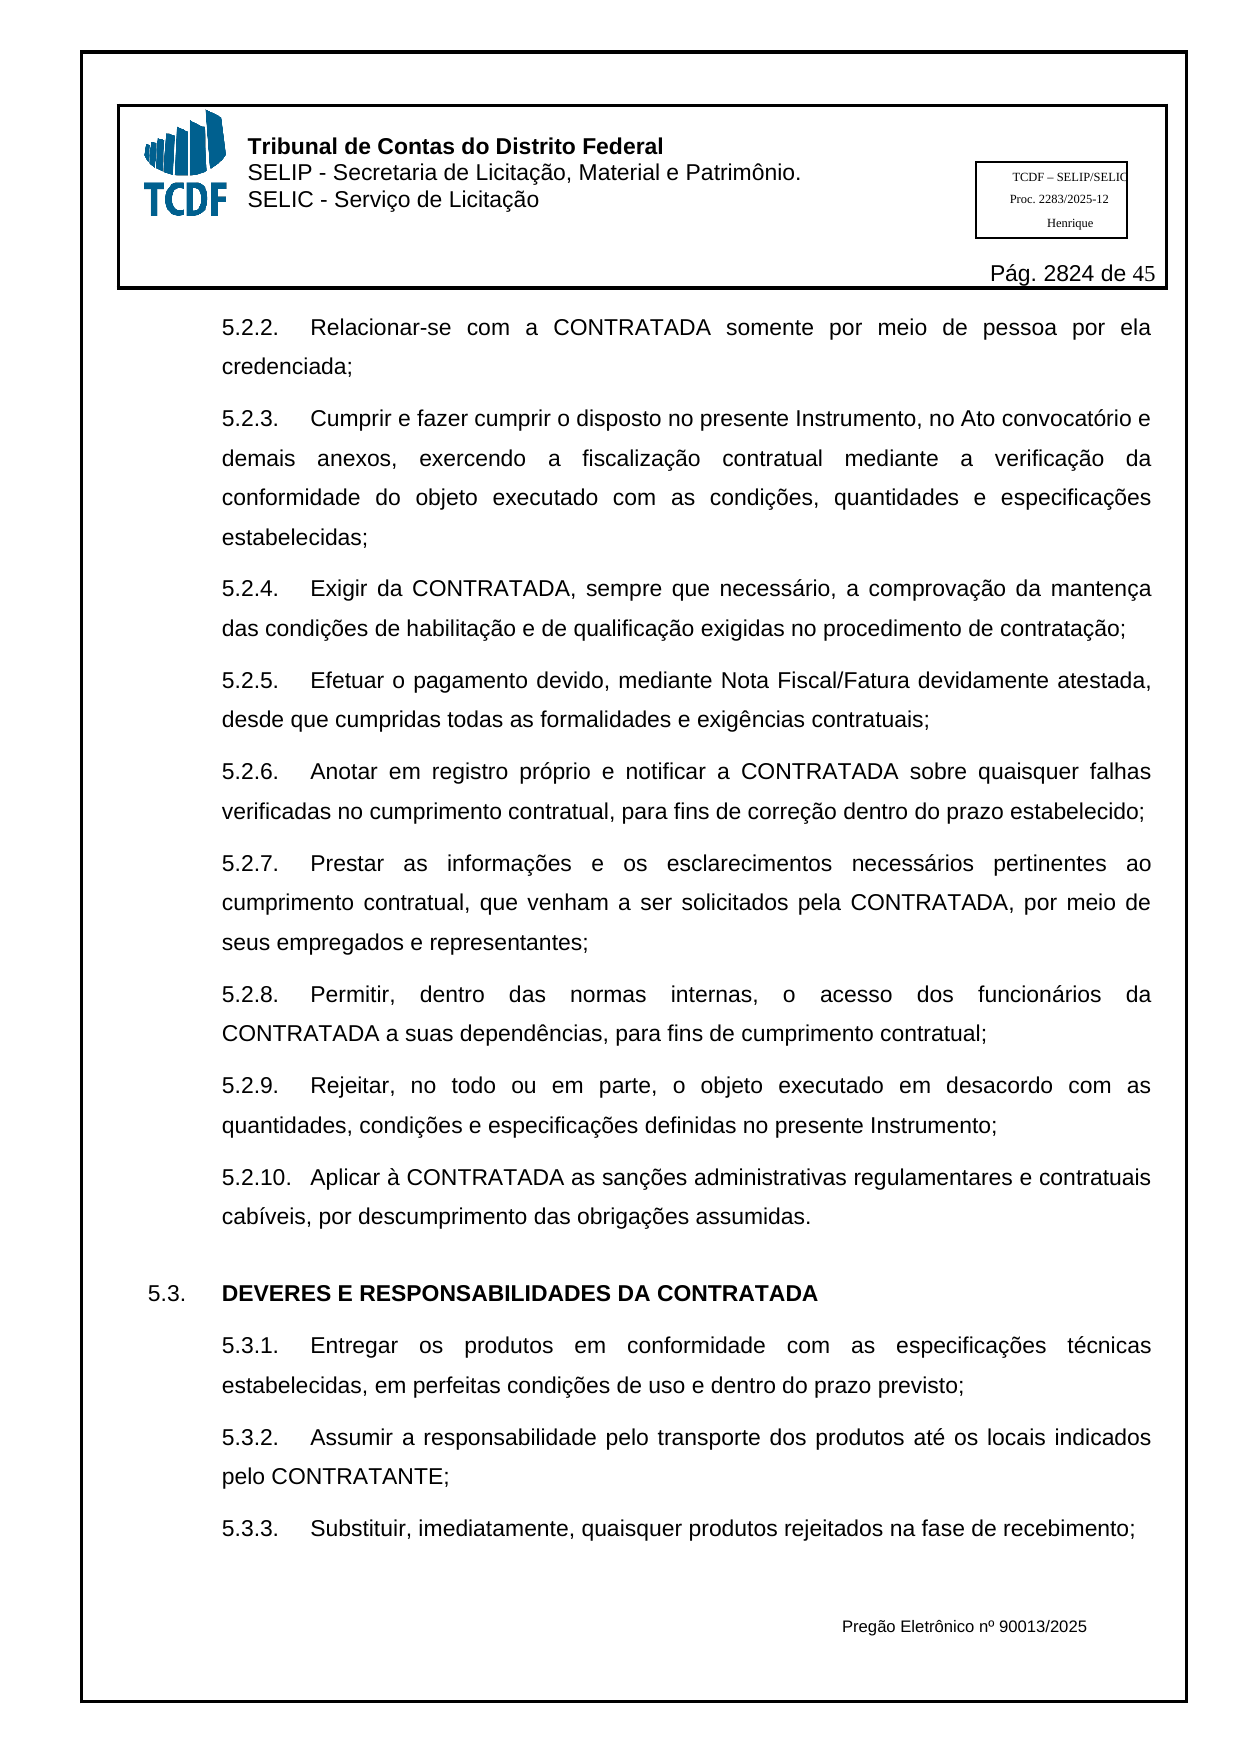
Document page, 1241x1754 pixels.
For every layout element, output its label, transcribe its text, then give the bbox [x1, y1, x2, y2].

list Relacionar-se com a CONTRATADA somente por meio de pessoa por ela credenciada; [222, 313, 1152, 379]
list Efetuar o pagamento devido, mediante Nota Fiscal/Fatura devidamente atestada, desde que cumpridas todas as formalidades e exigências contratuais; [222, 667, 1152, 733]
list Anotar em registro próprio e notificar a CONTRATADA sobre quaisquer falhas verificadas no cumprimento contratual, para fins de correção dentro do prazo estabelecido; [222, 758, 1152, 824]
list Rejeitar, no todo ou em parte, o objeto executado em desacordo com as quantidades, condições e especificações definidas no presente Instrumento; [222, 1072, 1152, 1138]
list Prestar as informações e os esclarecimentos necessários pertinentes ao cumprimento contratual, que venham a ser solicitados pela CONTRATADA, por meio de seus empregados e representantes; [222, 850, 1152, 955]
list Permitir, dentro das normas internas, o acesso dos funcionários da CONTRATADA a suas dependências, para fins de cumprimento contratual; [222, 981, 1152, 1047]
list Aplicar à CONTRATADA as sanções administrativas regulamentares e contratuais cabíveis, por descumprimento das obrigações assumidas. [222, 1164, 1152, 1229]
list Entregar os produtos em conformidade com as especificações técnicas estabelecidas, em perfeitas condições de uso e dentro do prazo previsto; [222, 1332, 1152, 1398]
list DEVERES E RESPONSABILIDADES DA CONTRATADA [148, 1280, 1152, 1306]
list Exigir da CONTRATADA, sempre que necessário, a comprovação da mantença das condições de habilitação e de qualificação exigidas no procedimento de contratação; [222, 575, 1152, 641]
picture [129, 107, 241, 218]
list Assumir a responsabilidade pelo transporte dos produtos até os locais indicados pelo CONTRATANTE; [222, 1423, 1152, 1489]
list Cumprir e fazer cumprir o disposto no presente Instrumento, no Ato convocatório e demais anexos, exercendo a fiscalização contratual mediante a verificação da conformidade do objeto executado com as condições, quantidades e especificações estabelecidas; [222, 405, 1152, 550]
list Substituir, imediatamente, quaisquer produtos rejeitados na fase de recebimento; [222, 1515, 1152, 1541]
